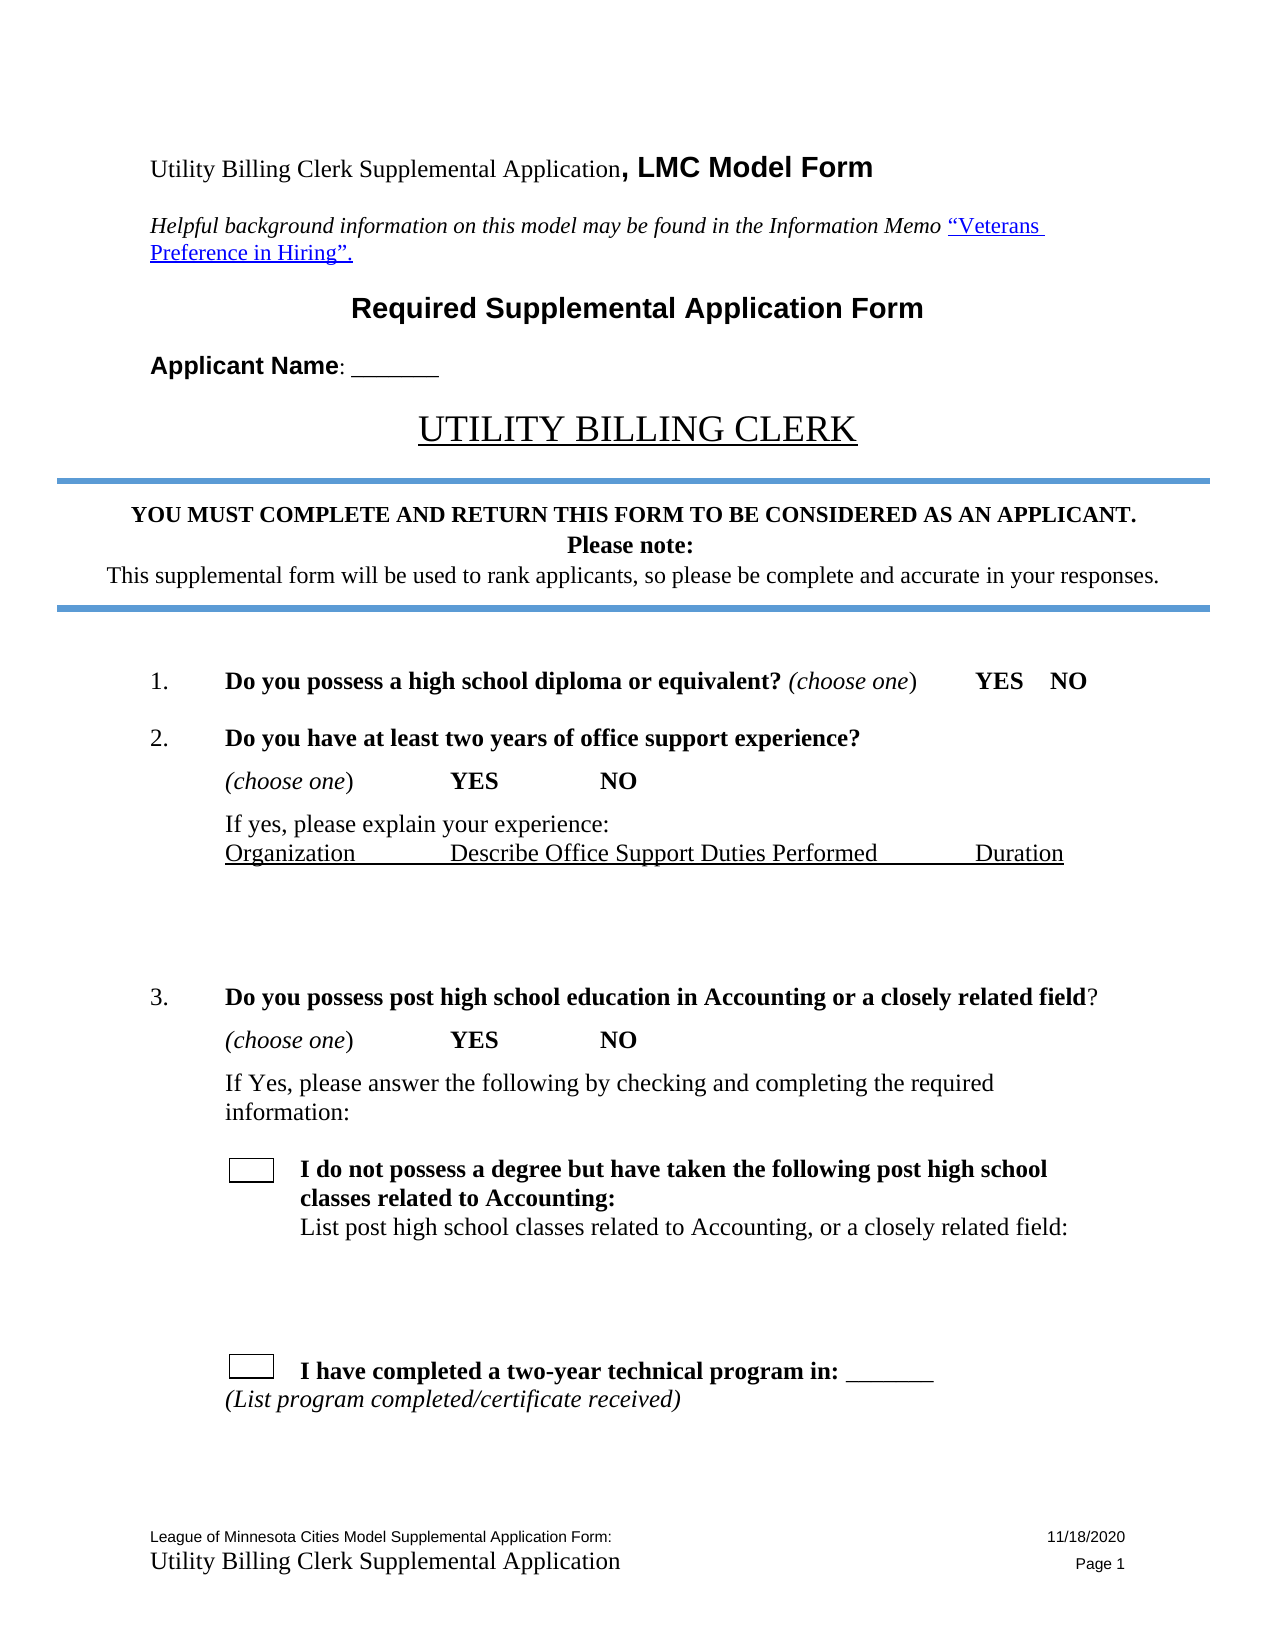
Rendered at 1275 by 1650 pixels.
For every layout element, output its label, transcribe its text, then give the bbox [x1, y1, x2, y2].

text If Yes, please answer the following by checking and completing the required information: [225, 1068, 1125, 1126]
text Helpful background information on this model may be found in the Information Memo “Veterans Preference in Hiring”. [150, 212, 1125, 265]
text I have completed a two-year technical program in: _______ [225, 1356, 1125, 1384]
text 1. Do you possess a high school diploma or equivalent? (choose one) YES NO [150, 666, 1125, 694]
text If yes, please explain your experience: [150, 809, 1125, 838]
text Utility Billing Clerk [150, 406, 1125, 449]
text Organization Describe Office Support Duties Performed Duration [225, 838, 1125, 867]
text 3. Do you possess post high school education in Accounting or a closely related field? [150, 982, 1125, 1011]
text Applicant Name: _______ [150, 351, 1125, 380]
text 2. Do you have at least two years of office support experience? [150, 723, 1125, 752]
text List post high school classes related to Accounting, or a closely related field: [150, 1212, 1125, 1241]
text (List program completed/certificate received) [225, 1384, 1125, 1413]
text , LMC Model Form [150, 150, 1125, 183]
text I do not possess a degree but have taken the following post high school classes related to Accounting: [300, 1154, 1125, 1212]
text Required Supplemental Application Form [150, 291, 1125, 325]
text (choose one) YES NO [150, 1025, 1125, 1054]
text (choose one) YES NO [150, 766, 1125, 795]
